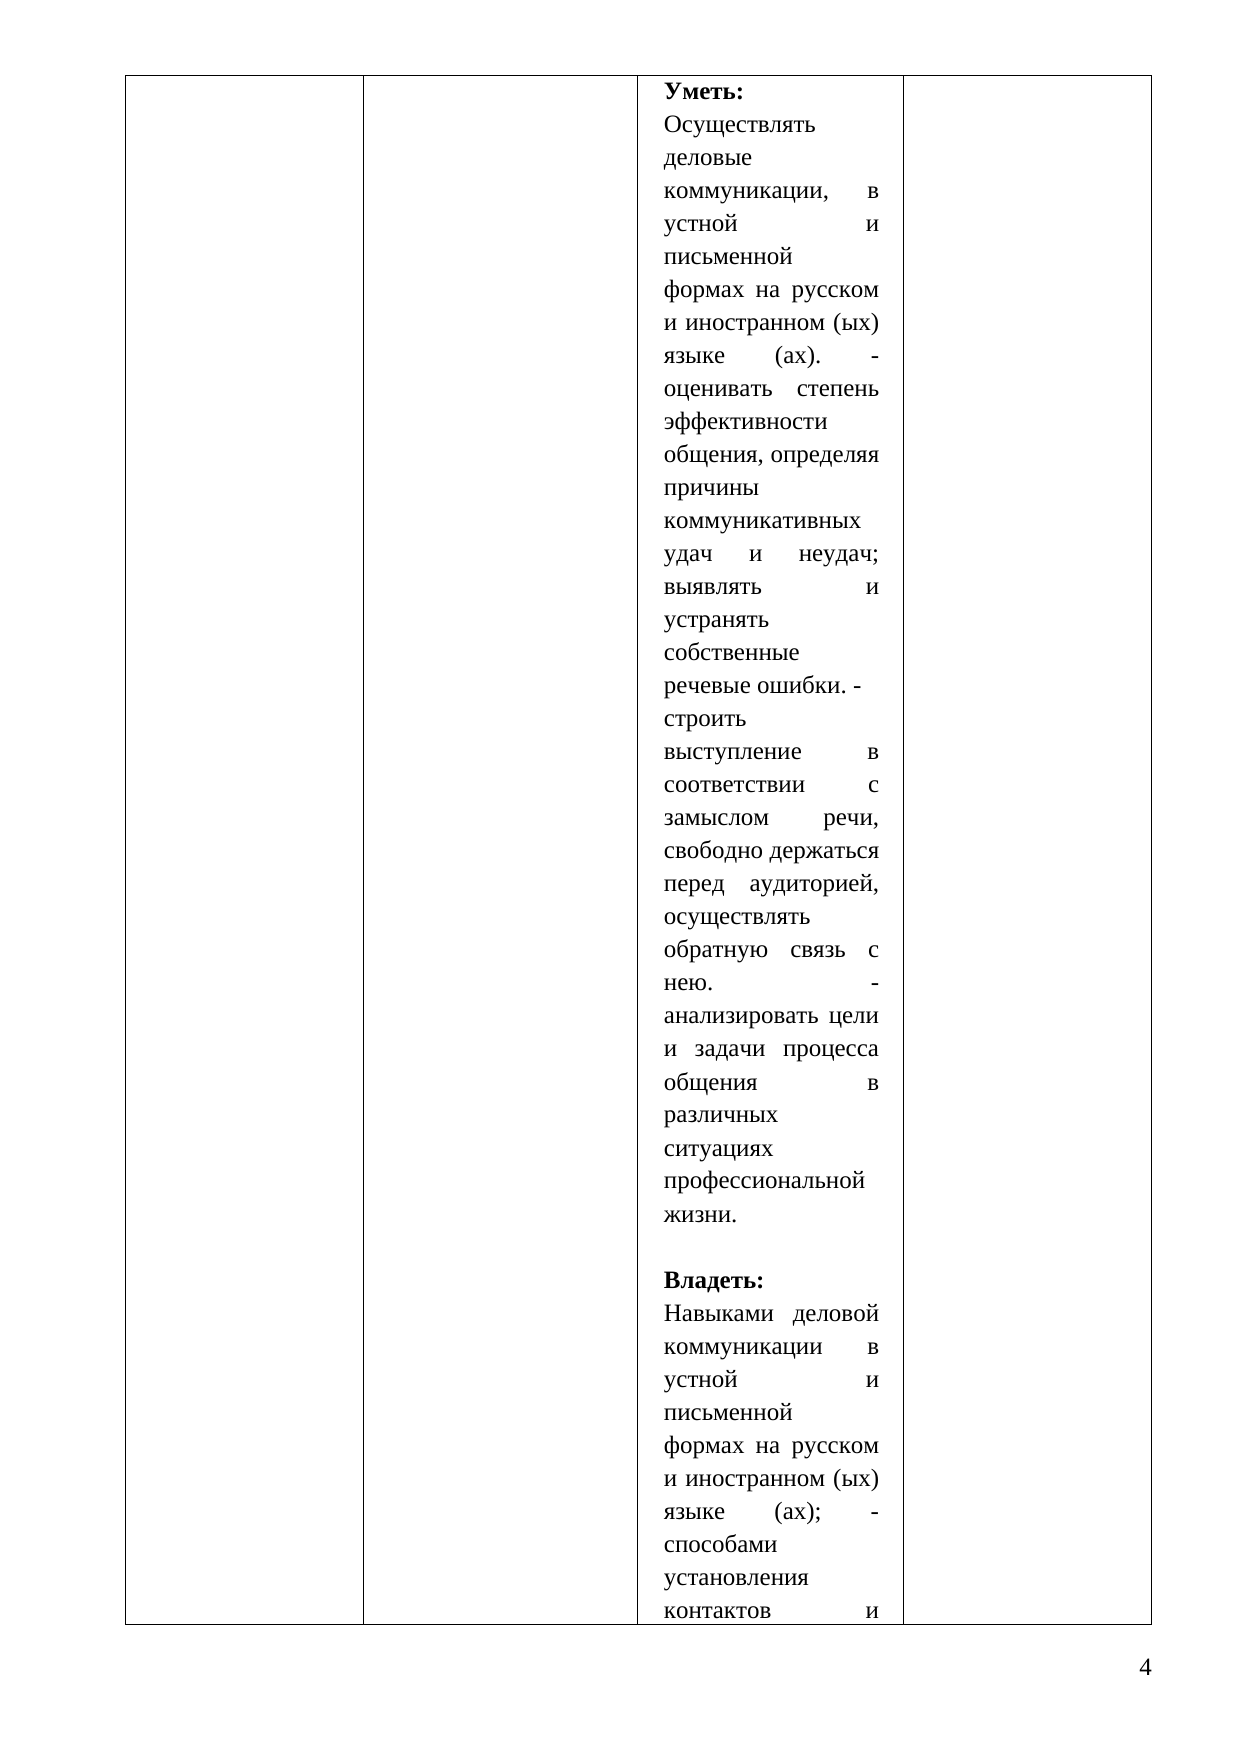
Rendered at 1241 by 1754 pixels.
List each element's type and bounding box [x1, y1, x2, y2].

table_cell [126, 76, 363, 1624]
table_cell [364, 76, 637, 1624]
table_cell [904, 76, 1151, 1624]
table_cell [638, 76, 903, 1624]
